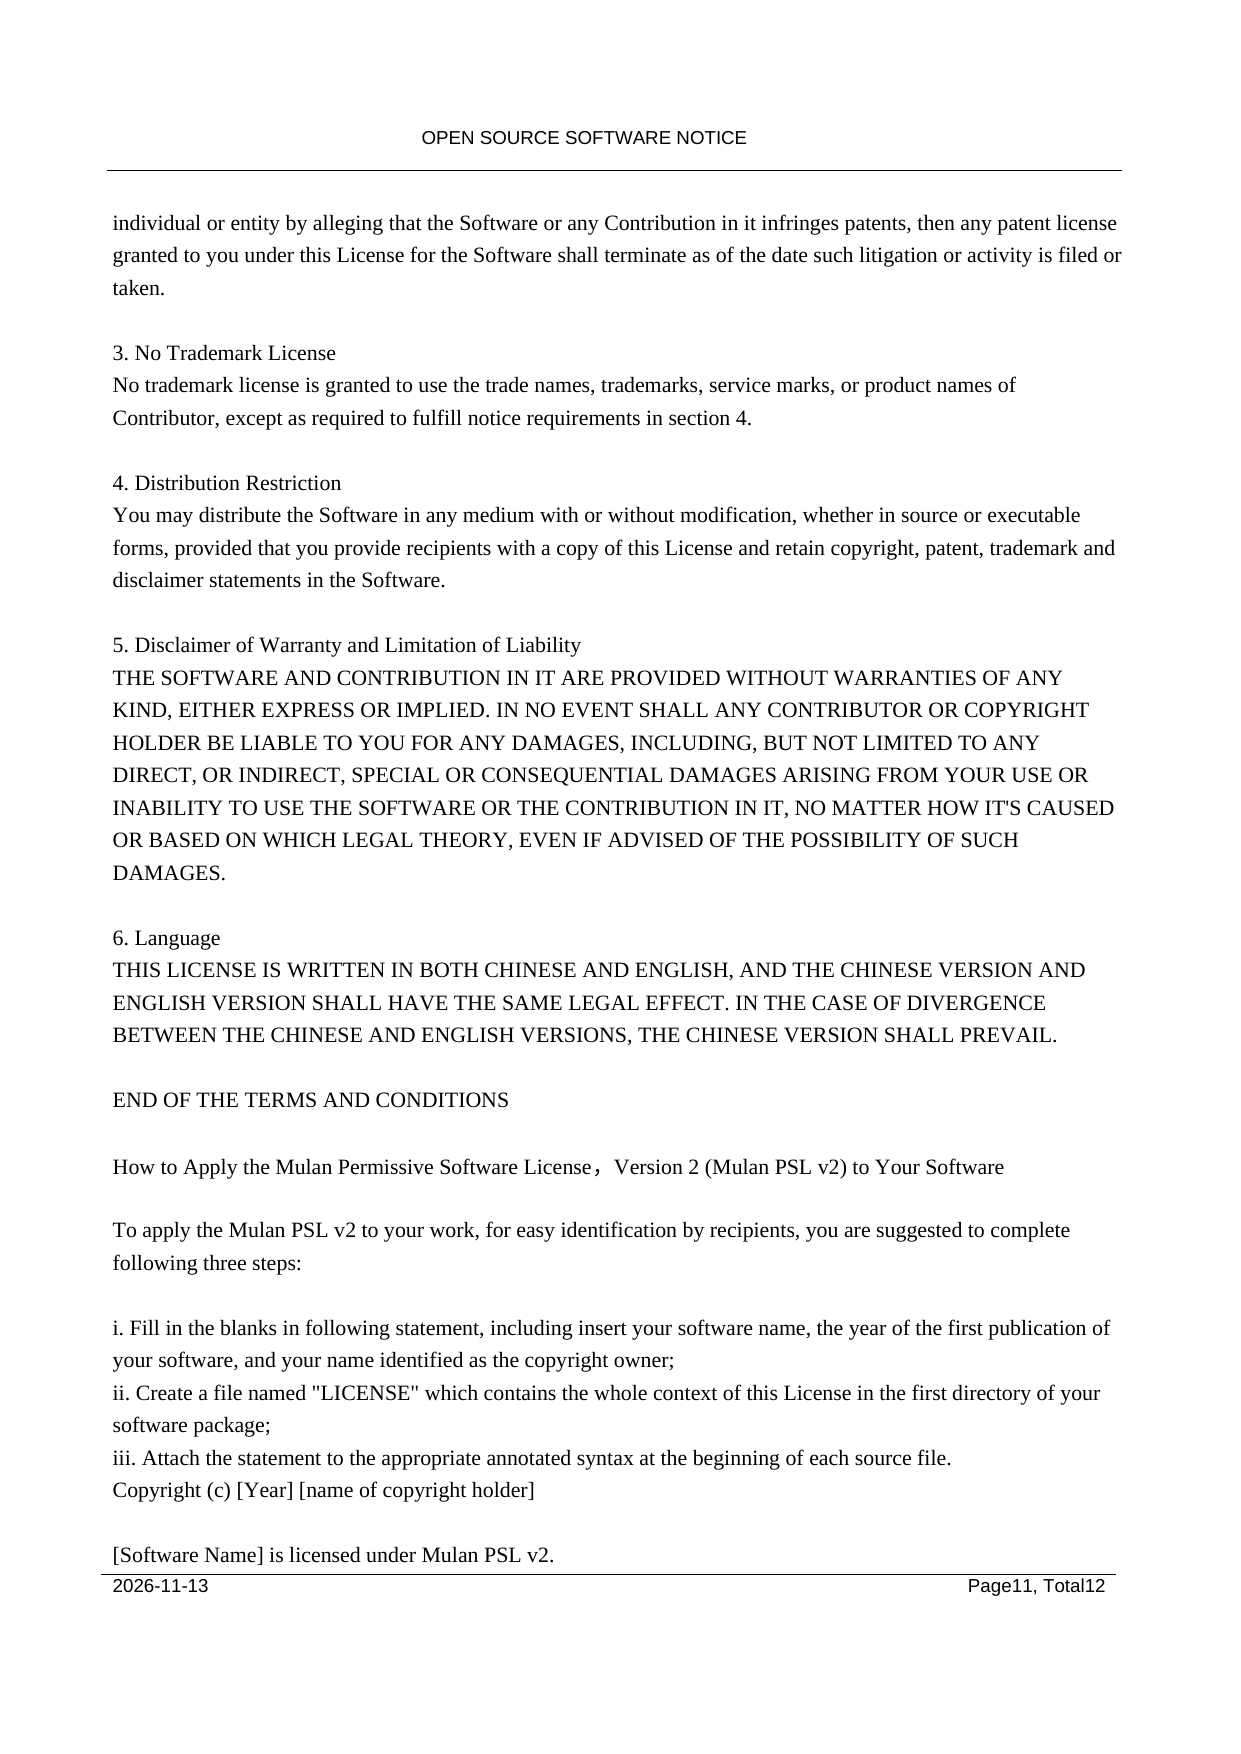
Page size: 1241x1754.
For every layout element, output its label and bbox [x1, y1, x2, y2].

text [112, 206, 1128, 1571]
